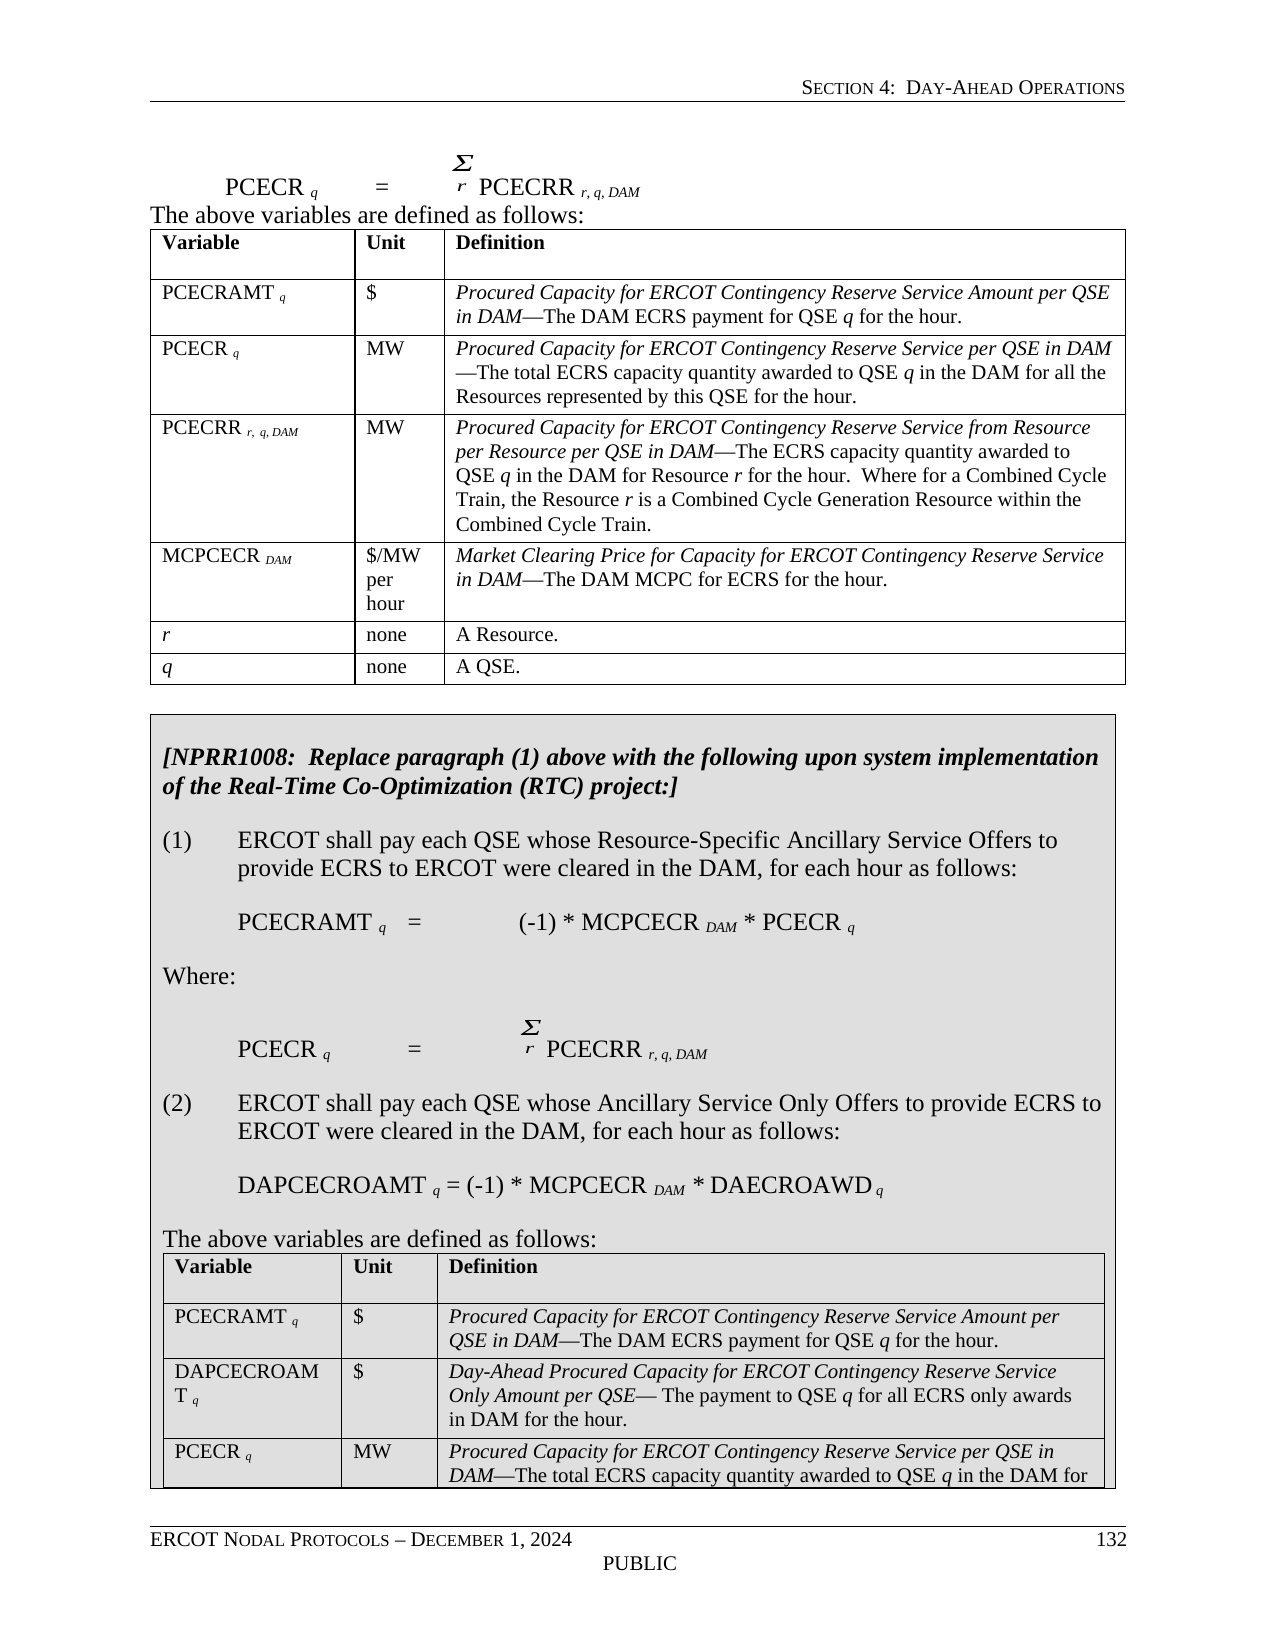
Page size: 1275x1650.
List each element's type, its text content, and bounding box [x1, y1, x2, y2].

table_header Variable [151, 230, 354, 279]
table_header Definition [445, 230, 1125, 279]
table_cell q [151, 654, 354, 684]
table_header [151, 715, 1115, 1488]
table_cell Procured Capacity for ERCOT Contingency Reserve Service per QSE in DAM—The total ECRS capacity quantity awarded to QSE q in the DAM for all the Resources represented by this QSE for the hour. [445, 336, 1125, 414]
table_cell MCPCECR DAM [151, 543, 354, 621]
table_cell $/MW per hour [356, 543, 444, 621]
table_cell none [356, 654, 444, 684]
table_cell MW [356, 336, 444, 414]
table_header Unit [356, 230, 444, 279]
table_cell Procured Capacity for ERCOT Contingency Reserve Service from Resource per Resource per QSE in DAM—The ECRS capacity quantity awarded to QSE q in the DAM for Resource r for the hour. Where for a Combined Cycle Train, the Resource r is a Combined Cycle Generation Resource within the Combined Cycle Train. [445, 415, 1125, 542]
table_cell Market Clearing Price for Capacity for ERCOT Contingency Reserve Service in DAM—The DAM MCPC for ECRS for the hour. [445, 543, 1125, 621]
table_cell r [151, 622, 354, 653]
table_cell PCECRR r, q, DAM [151, 415, 354, 542]
table_cell none [356, 622, 444, 653]
table_cell A Resource. [445, 622, 1125, 653]
table_cell PCECR q [151, 336, 354, 414]
table_cell $ [356, 280, 444, 335]
text The above variables are defined as follows: [150, 200, 1125, 229]
table_cell A QSE. [445, 654, 1125, 684]
text PCECR q = PCECRR r, q, DAM [225, 150, 1125, 200]
table_cell MW [356, 415, 444, 542]
table_cell PCECRAMT q [151, 280, 354, 335]
table_cell Procured Capacity for ERCOT Contingency Reserve Service Amount per QSE in DAM—The DAM ECRS payment for QSE q for the hour. [445, 280, 1125, 335]
